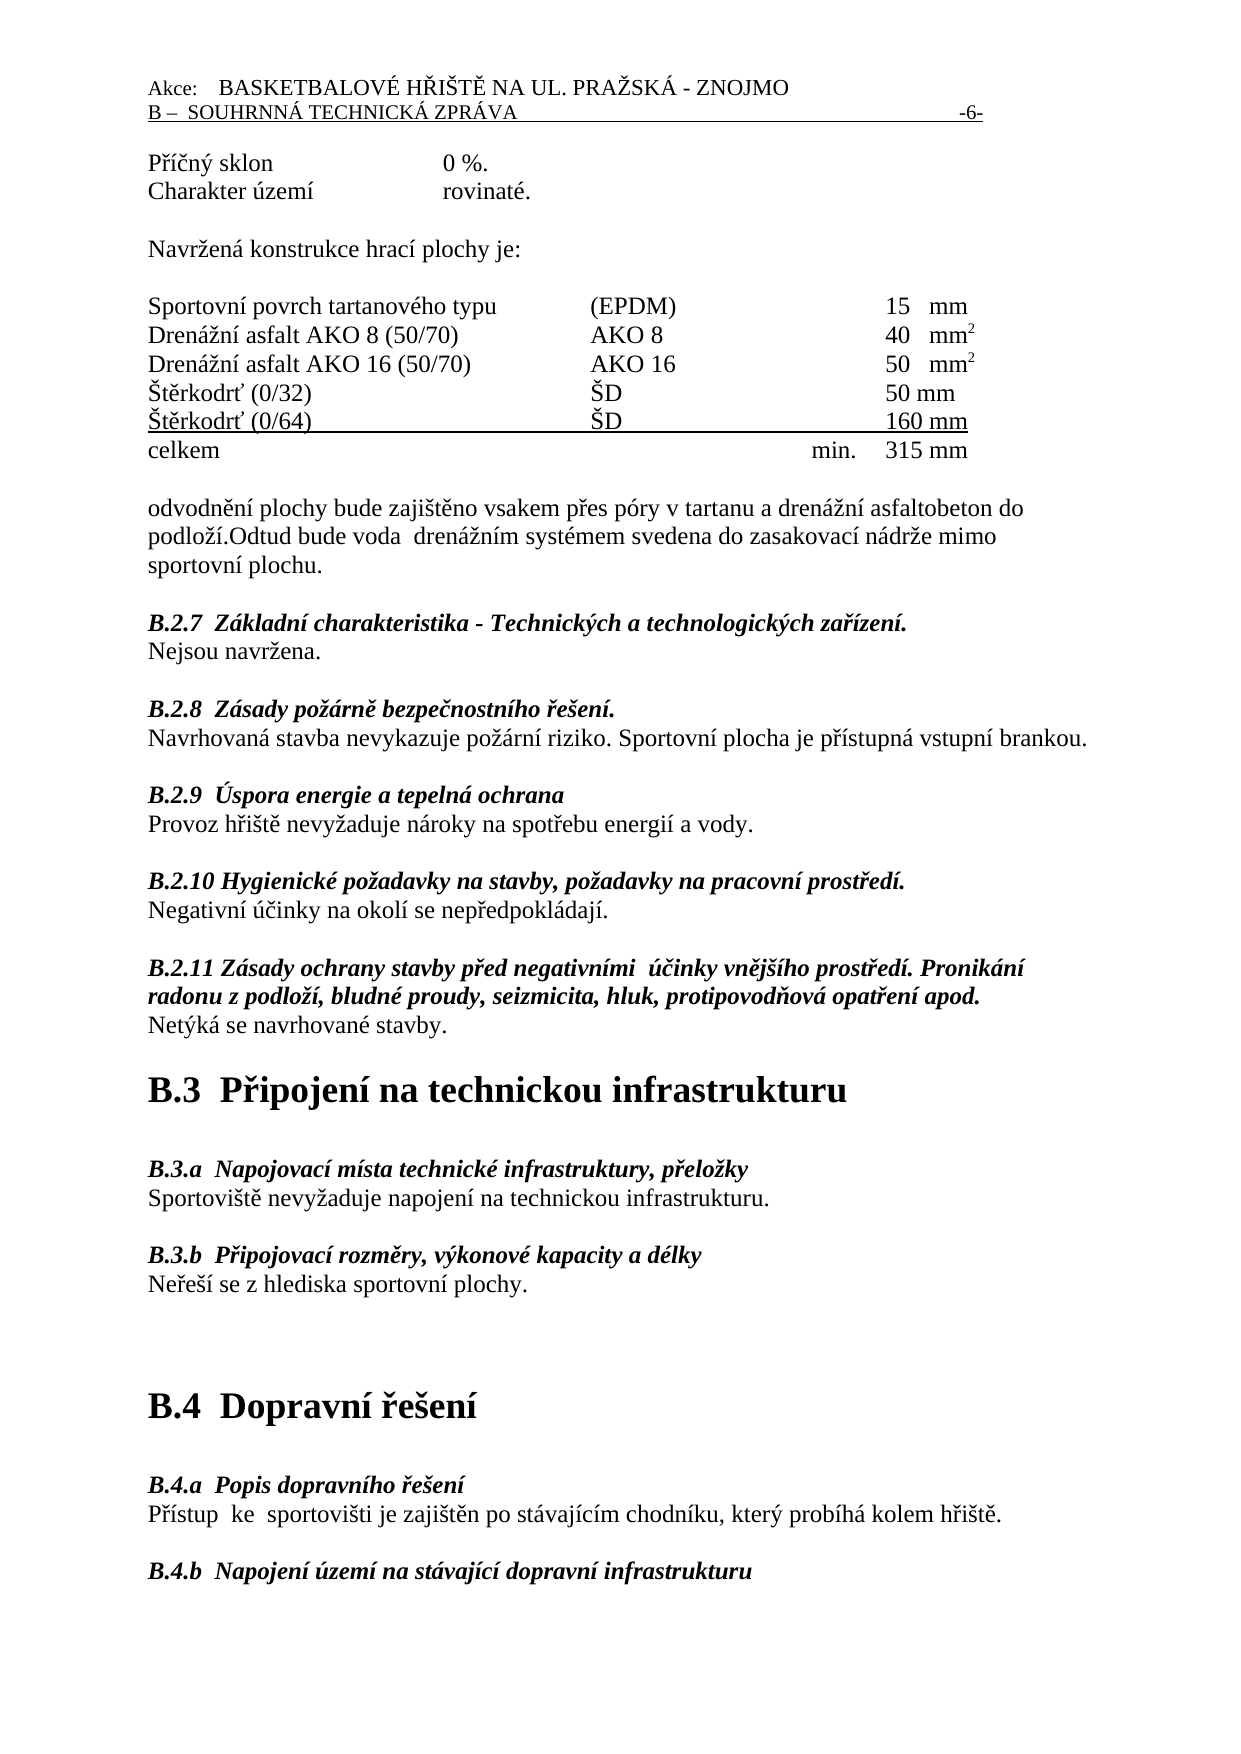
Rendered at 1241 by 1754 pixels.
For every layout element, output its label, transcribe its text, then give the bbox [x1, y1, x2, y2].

text B.2.8 Zásady požárně bezpečnostního řešení. [148, 694, 1093, 723]
text B.4 Dopravní řešení [148, 1384, 1093, 1427]
list celkem min. 315 mm [148, 435, 1093, 464]
text B.3.a Napojovací místa technické infrastruktury, přeložky [148, 1154, 1093, 1183]
text Navrhovaná stavba nevykazuje požární riziko. Sportovní plocha je přístupná vstupní brankou. [148, 723, 1093, 751]
text Příčný sklon 0 %. [148, 148, 1093, 176]
list Štěrkodrť (0/32) ŠD 50 mm [148, 378, 1093, 406]
text Charakter území rovinaté. [148, 176, 1093, 205]
list Drenážní asfalt AKO 16 (50/70) AKO 16 50 mm2 [148, 349, 1093, 378]
list Navržená konstrukce hrací plochy je: [148, 234, 1093, 263]
text Netýká se navrhované stavby. [148, 1010, 1093, 1039]
text Nejsou navržena. [148, 636, 1093, 665]
text B.2.7 Základní charakteristika - Technických a technologických zařízení. [148, 608, 1093, 636]
text B.2.10 Hygienické požadavky na stavby, požadavky na pracovní prostředí. [148, 866, 1093, 895]
text B.2.11 Zásady ochrany stavby před negativními účinky vnějšího prostředí. Pronikání radonu z podloží, bludné proudy, seizmicita, hluk, protipovodňová opatření apod. [148, 953, 1093, 1010]
text Sportoviště nevyžaduje napojení na technickou infrastrukturu. [148, 1183, 1093, 1211]
text odvodnění plochy bude zajištěno vsakem přes póry v tartanu a drenážní asfaltobeton do podloží.Odtud bude voda drenážním systémem svedena do zasakovací nádrže mimo sportovní plochu. [148, 493, 1093, 579]
text Přístup ke sportovišti je zajištěn po stávajícím chodníku, který probíhá kolem hřiště. [148, 1499, 1093, 1528]
list Drenážní asfalt AKO 8 (50/70) AKO 8 40 mm2 [148, 320, 1093, 349]
list Štěrkodrť (0/64) ŠD 160 mm [148, 406, 1093, 435]
text B.3 Připojení na technickou infrastrukturu [148, 1068, 1093, 1111]
text Negativní účinky na okolí se nepředpokládají. [148, 895, 1093, 924]
text B.4.a Popis dopravního řešení [148, 1470, 1093, 1499]
text B.4.b Napojení území na stávající dopravní infrastrukturu [148, 1556, 1093, 1585]
text Neřeší se z hlediska sportovní plochy. [148, 1269, 1093, 1298]
list Sportovní povrch tartanového typu (EPDM) 15 mm [148, 291, 1093, 320]
text B.2.9 Úspora energie a tepelná ochrana [148, 780, 1093, 809]
text B.3.b Připojovací rozměry, výkonové kapacity a délky [148, 1240, 1093, 1269]
text Provoz hřiště nevyžaduje nároky na spotřebu energií a vody. [148, 809, 1093, 838]
